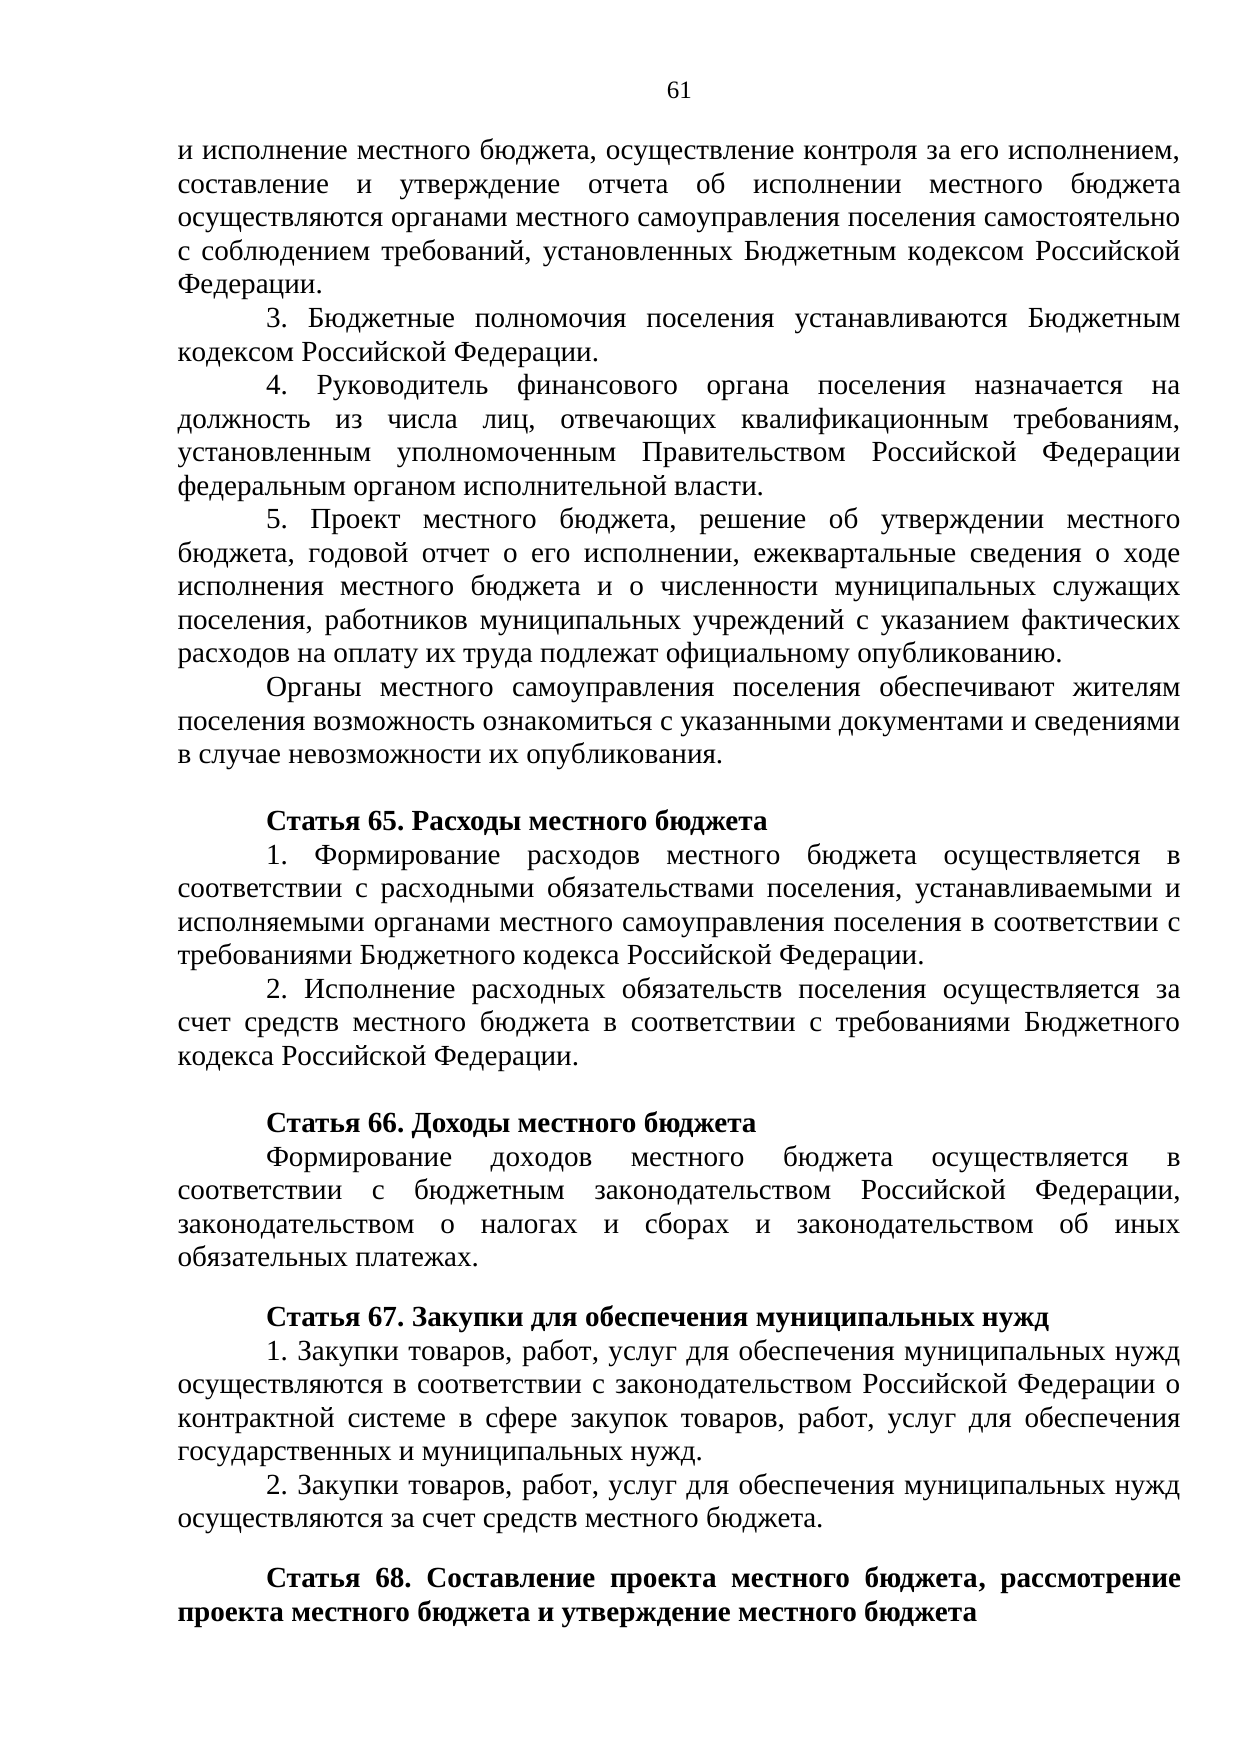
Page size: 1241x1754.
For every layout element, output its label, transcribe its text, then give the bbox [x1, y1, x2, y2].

text 5. Проект местного бюджета, решение об утверждении местного бюджета, годовой отчет о его исполнении, ежеквартальные сведения о ходе исполнения местного бюджета и о численности муниципальных служащих поселения, работников муниципальных учреждений с указанием фактических расходов на оплату их труда подлежат официальному опубликованию. [177, 501, 1181, 669]
text Статья 66. Доходы местного бюджета [177, 1105, 1181, 1139]
text 1. Формирование расходов местного бюджета осуществляется в соответствии с расходными обязательствами поселения, устанавливаемыми и исполняемыми органами местного самоуправления поселения в соответствии с требованиями Бюджетного кодекса Российской Федерации. [177, 837, 1181, 971]
text Статья 67. Закупки для обеспечения муниципальных нужд [177, 1299, 1181, 1333]
text Формирование доходов местного бюджета осуществляется в соответствии с бюджетным законодательством Российской Федерации, законодательством о налогах и сборах и законодательством об иных обязательных платежах. [177, 1139, 1181, 1273]
text 3. Бюджетные полномочия поселения устанавливаются Бюджетным кодексом Российской Федерации. [177, 300, 1181, 367]
text 4. Руководитель финансового органа поселения назначается на должность из числа лиц, отвечающих квалификационным требованиям, установленным уполномоченным Правительством Российской Федерации федеральным органом исполнительной власти. [177, 367, 1181, 501]
text 2. Исполнение расходных обязательств поселения осуществляется за счет средств местного бюджета в соответствии с требованиями Бюджетного кодекса Российской Федерации. [177, 971, 1181, 1072]
text Статья 65. Расходы местного бюджета [177, 803, 1181, 837]
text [177, 132, 1181, 300]
text 2. Закупки товаров, работ, услуг для обеспечения муниципальных нужд осуществляются за счет средств местного бюджета. [177, 1467, 1181, 1534]
text Статья 68. Составление проекта местного бюджета, рассмотрение проекта местного бюджета и утверждение местного бюджета [177, 1560, 1181, 1627]
text 1. Закупки товаров, работ, услуг для обеспечения муниципальных нужд осуществляются в соответствии с законодательством Российской Федерации о контрактной системе в сфере закупок товаров, работ, услуг для обеспечения государственных и муниципальных нужд. [177, 1333, 1181, 1467]
text Органы местного самоуправления поселения обеспечивают жителям поселения возможность ознакомиться с указанными документами и сведениями в случае невозможности их опубликования. [177, 669, 1181, 770]
